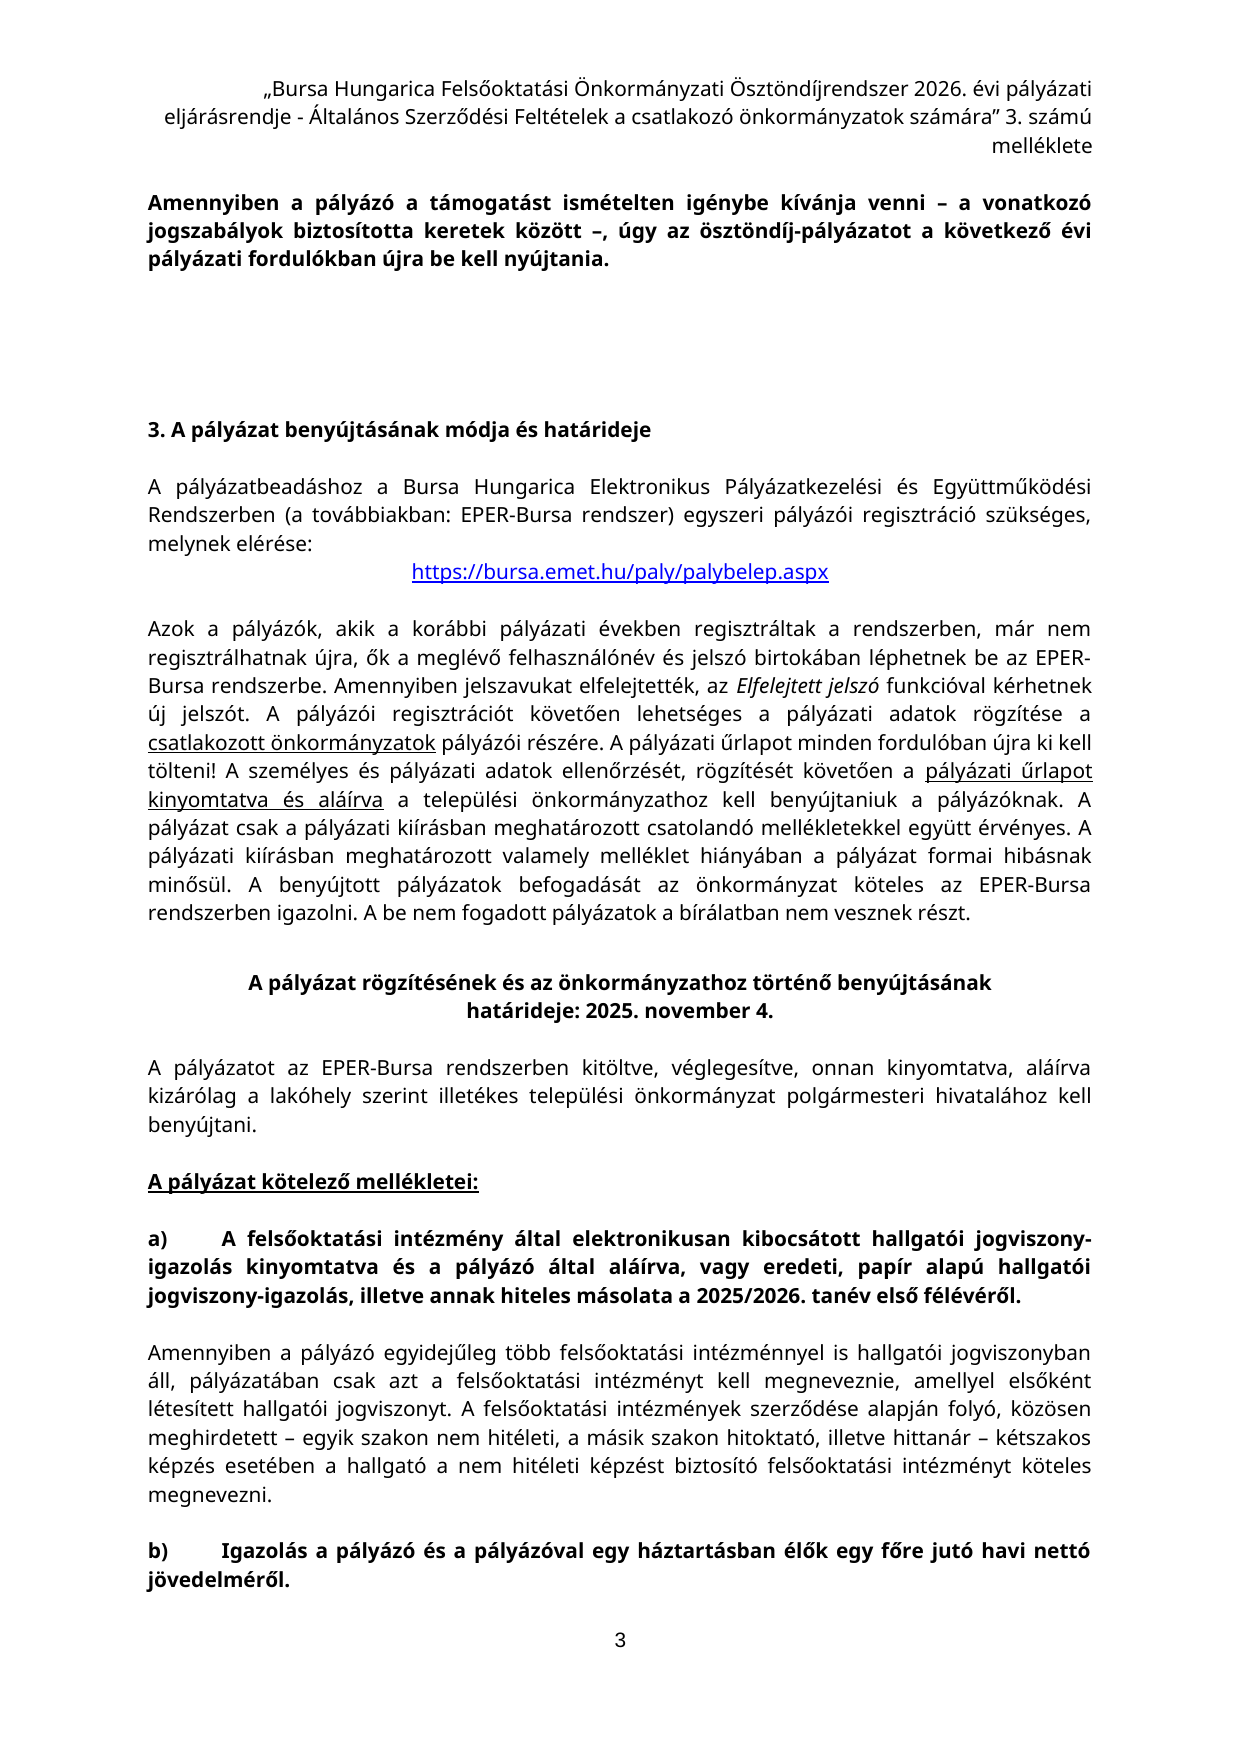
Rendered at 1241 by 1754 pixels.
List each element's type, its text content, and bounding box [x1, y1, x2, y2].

text b) Igazolás a pályázó és a pályázóval egy háztartásban élők egy főre jutó havi nettó jövedelméről. [148, 1537, 1092, 1593]
text A pályázatbeadáshoz a Bursa Hungarica Elektronikus Pályázatkezelési és Együttműködési Rendszerben (a továbbiakban: EPER-Bursa rendszer) egyszeri pályázói regisztráció szükséges, melynek elérése: [148, 472, 1092, 557]
text pályázat benyújtásának módja és határideje [148, 415, 1092, 443]
text A pályázatot az EPER-Bursa rendszerben kitöltve, véglegesítve, onnan kinyomtatva, aláírva kizárólag a lakóhely szerint illetékes települési önkormányzat polgármesteri hivatalához kell benyújtani. [148, 1053, 1092, 1138]
text A pályázat kötelező mellékletei: [148, 1167, 1092, 1195]
text https://bursa.emet.hu/paly/palybelep.aspx [148, 557, 1092, 586]
text Amennyiben a pályázó egyidejűleg több felsőoktatási intézménnyel is hallgatói jogviszonyban áll, pályázatában csak azt a felsőoktatási intézményt kell megneveznie, amellyel elsőként létesített hallgatói jogviszonyt. A felsőoktatási intézmények szerződése alapján folyó, közösen meghirdetett – egyik szakon nem hitéleti, a másik szakon hitoktató, illetve hittanár – kétszakos képzés esetében a hallgató a nem hitéleti képzést biztosító felsőoktatási intézményt köteles megnevezni. [148, 1338, 1092, 1508]
text a) A felsőoktatási intézmény által elektronikusan kibocsátott hallgatói jogviszony-igazolás kinyomtatva és a pályázó által aláírva, vagy eredeti, papír alapú hallgatói jogviszony-igazolás, illetve annak hiteles másolata a 2025/2026. tanév első félévéről. [148, 1224, 1092, 1309]
text A pályázat rögzítésének és az önkormányzathoz történő benyújtásának [148, 968, 1092, 996]
text Amennyiben a pályázó a támogatást ismételten igénybe kívánja venni – a vonatkozó jogszabályok biztosította keretek között –, úgy az ösztöndíj-pályázatot a következő évi pályázati fordulókban újra be kell nyújtania. [148, 188, 1092, 273]
text Azok a pályázók, akik a korábbi pályázati években regisztráltak a rendszerben, már nem regisztrálhatnak újra, ők a meglévő felhasználónév és jelszó birtokában léphetnek be az EPER-Bursa rendszerbe. Amennyiben jelszavukat elfelejtették, az Elfelejtett jelszó funkcióval kérhetnek új jelszót. A pályázói regisztrációt követően lehetséges a pályázati adatok rögzítése a csatlakozott önkormányzatok pályázói részére. A pályázati űrlapot minden fordulóban újra ki kell tölteni! A személyes és pályázati adatok ellenőrzését, rögzítését követően a pályázati űrlapot kinyomtatva és aláírva a települési önkormányzathoz kell benyújtaniuk a pályázóknak. A pályázat csak a pályázati kiírásban meghatározott csatolandó mellékletekkel együtt érvényes. A pályázati kiírásban meghatározott valamely melléklet hiányában a pályázat formai hibásnak minősül. A benyújtott pályázatok befogadását az önkormányzat köteles az EPER-Bursa rendszerben igazolni. A be nem fogadott pályázatok a bírálatban nem vesznek részt. [148, 614, 1092, 927]
text határideje: 2025. november 4. [148, 996, 1092, 1025]
